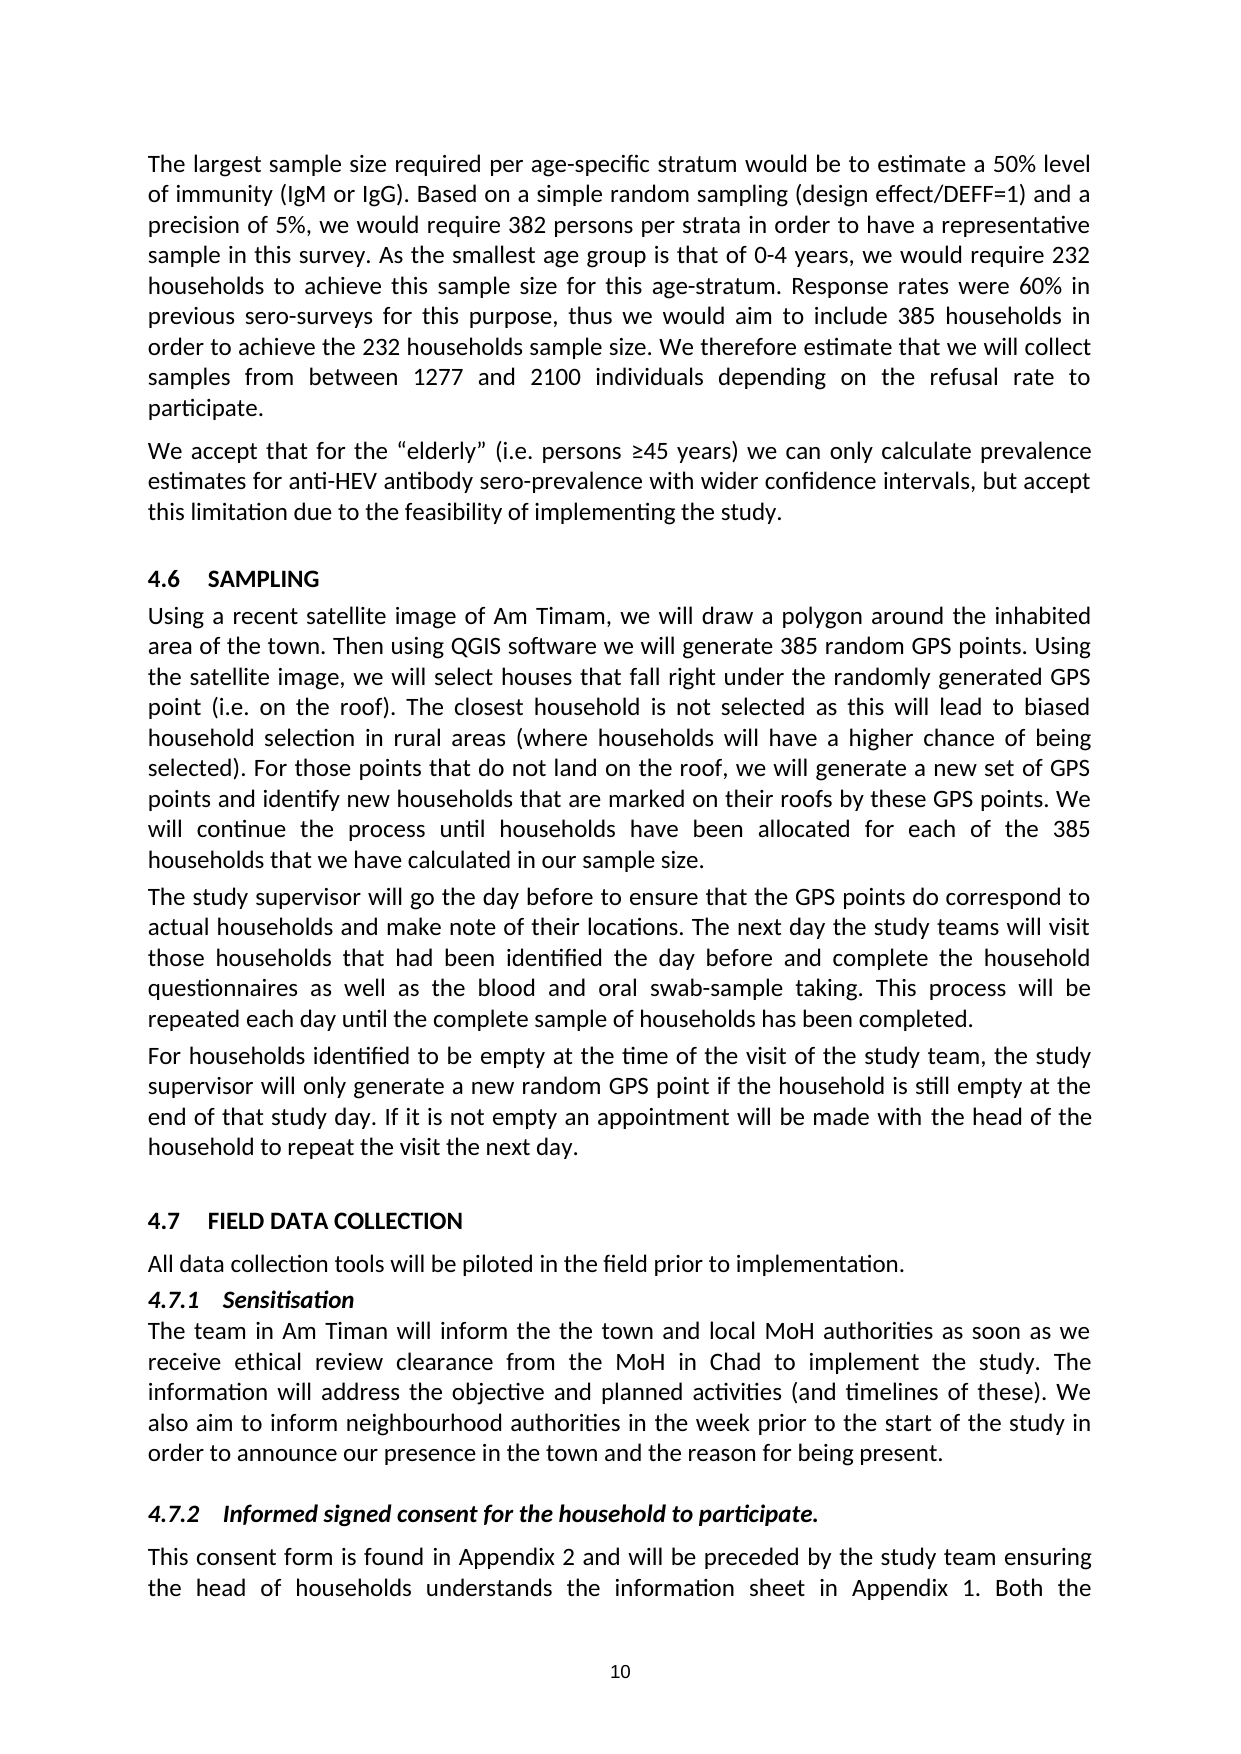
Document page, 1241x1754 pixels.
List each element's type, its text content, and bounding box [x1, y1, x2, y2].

text All data collection tools will be piloted in the field prior to implementation. [148, 1248, 1092, 1278]
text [148, 1541, 1092, 1602]
text The team in Am Timan will inform the the town and local MoH authorities as soon as we receive ethical review clearance from the MoH in Chad to implement the study. The information will address the objective and planned activities (and timelines of these). We also aim to inform neighbourhood authorities in the week prior to the start of the study in order to announce our presence in the town and the reason for being present. [148, 1315, 1092, 1468]
text The largest sample size required per age-specific stratum would be to estimate a 50% level of immunity (IgM or IgG). Based on a simple random sampling (design effect/DEFF=1) and a precision of 5%, we would require 382 persons per strata in order to have a representative sample in this survey. As the smallest age group is that of 0-4 years, we would require 232 households to achieve this sample size for this age-stratum. Response rates were 60% in previous sero-surveys for this purpose, thus we would aim to include 385 households in order to achieve the 232 households sample size. We therefore estimate that we will collect samples from between 1277 and 2100 individuals depending on the refusal rate to participate. [148, 148, 1092, 422]
text We accept that for the “elderly” (i.e. persons ≥45 years) we can only calculate prevalence estimates for anti-HEV antibody sero-prevalence with wider confidence intervals, but accept this limitation due to the feasibility of implementing the study. [148, 435, 1092, 526]
text The study supervisor will go the day before to ensure that the GPS points do correspond to actual households and make note of their locations. The next day the study teams will visit those households that had been identified the day before and complete the household questionnaires as well as the blood and oral swab-sample taking. This process will be repeated each day until the complete sample of households has been completed. [148, 881, 1092, 1033]
text Using a recent satellite image of Am Timam, we will draw a polygon around the inhabited area of the town. Then using QGIS software we will generate 385 random GPS points. Using the satellite image, we will select houses that fall right under the randomly generated GPS point (i.e. on the roof). The closest household is not selected as this will lead to biased household selection in rural areas (where households will have a higher chance of being selected). For those points that do not land on the roof, we will generate a new set of GPS points and identify new households that are marked on their roofs by these GPS points. We will continue the process until households have been allocated for each of the 385 households that we have calculated in our sample size. [148, 600, 1092, 875]
subtitle Field Data collection [148, 1205, 1092, 1235]
subtitle Sensitisation [148, 1285, 1092, 1315]
subtitle Informed signed consent for the household to participate. [148, 1498, 1092, 1529]
text For households identified to be empty at the time of the visit of the study team, the study supervisor will only generate a new random GPS point if the household is still empty at the end of that study day. If it is not empty an appointment will be made with the head of the household to repeat the visit the next day. [148, 1040, 1092, 1162]
subtitle Sampling [148, 563, 1092, 594]
